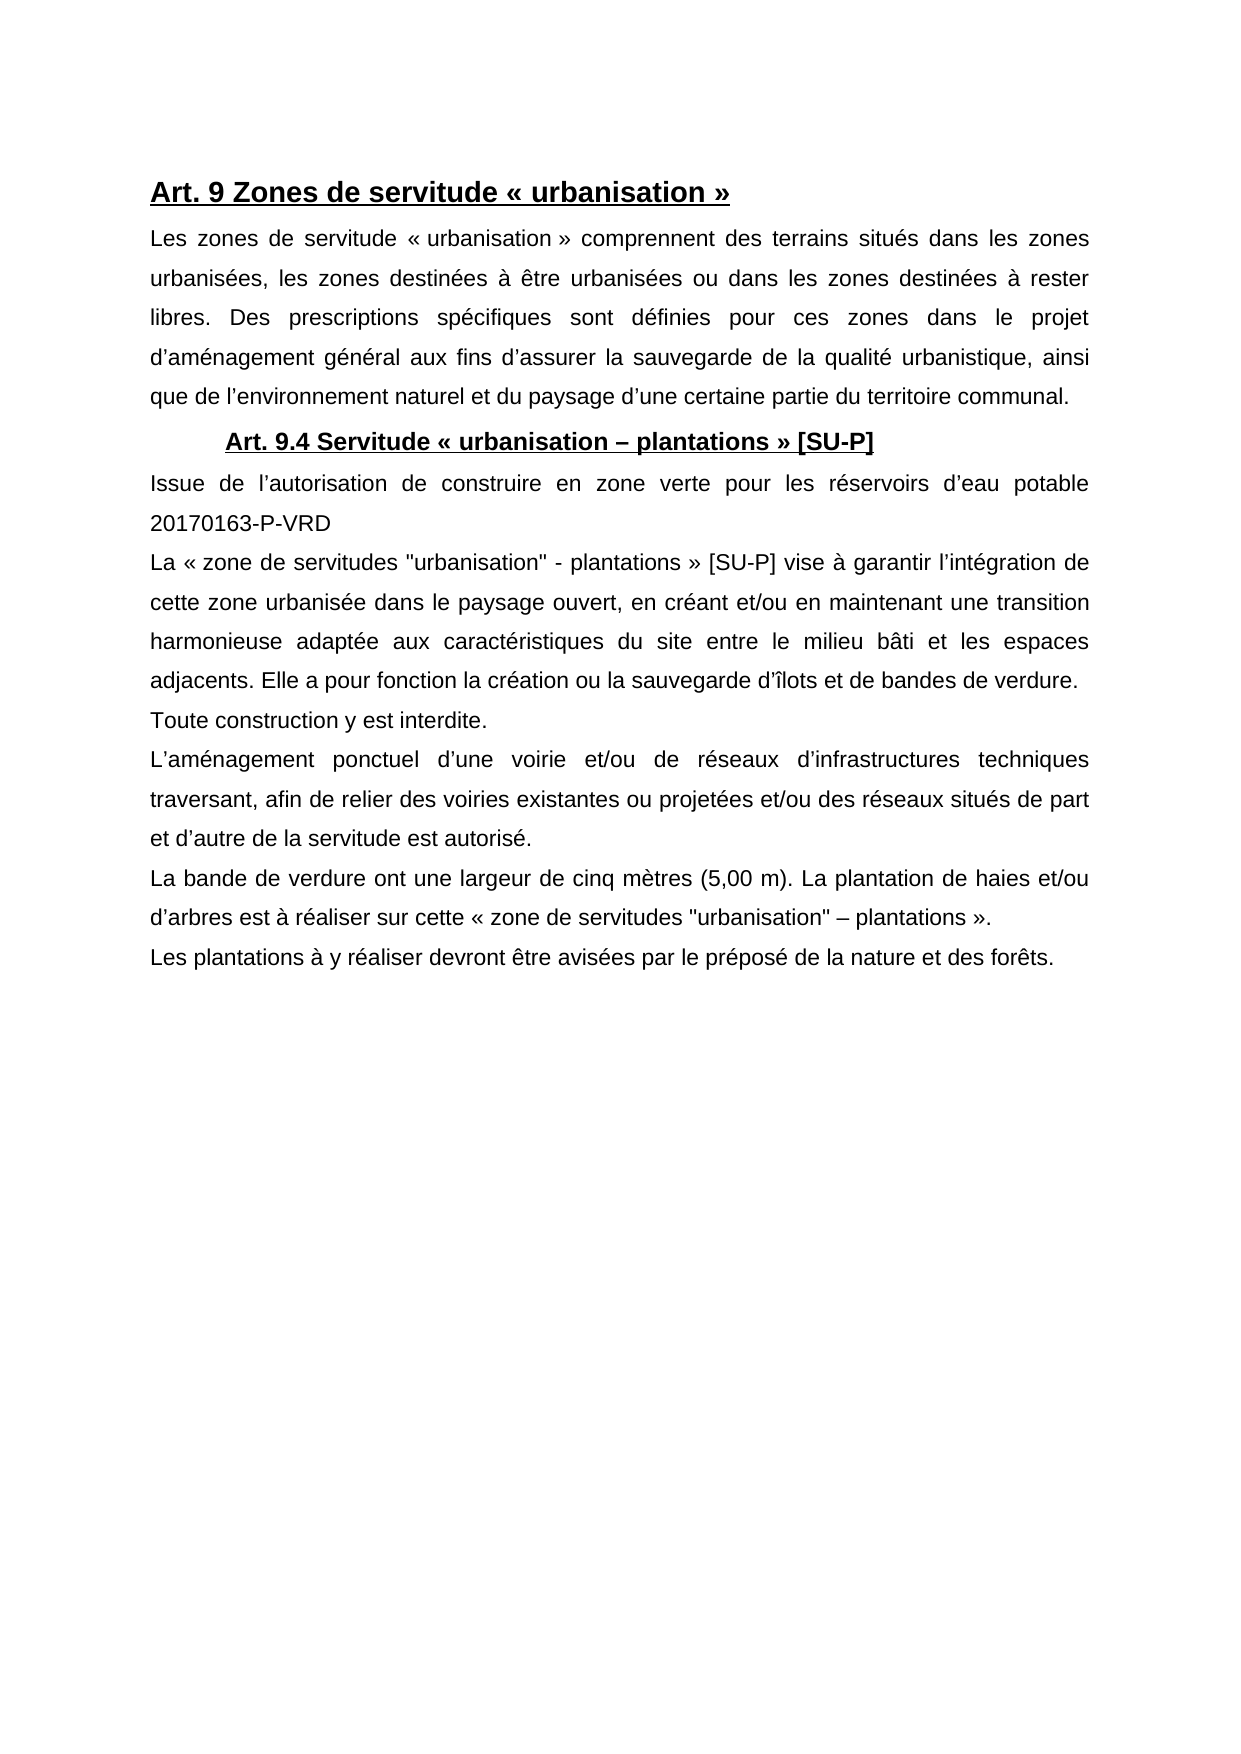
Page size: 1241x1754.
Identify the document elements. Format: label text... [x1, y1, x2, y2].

text La bande de verdure ont une largeur de cinq mètres (5,00 m). La plantation de haies et/ou d’arbres est à réaliser sur cette « zone de servitudes "urbanisation" – plantations ». [150, 865, 1090, 931]
text Les zones de servitude « urbanisation » comprennent des terrains situés dans les zones urbanisées, les zones destinées à être urbanisées ou dans les zones destinées à rester libres. Des prescriptions spécifiques sont définies pour ces zones dans le projet d’aménagement général aux fins d’assurer la sauvegarde de la qualité urbanistique, ainsi que de l’environnement naturel et du paysage d’une certaine partie du territoire communal. [150, 225, 1090, 409]
text La « zone de servitudes "urbanisation" - plantations » [SU-P] vise à garantir l’intégration de cette zone urbanisée dans le paysage ouvert, en créant et/ou en maintenant une transition harmonieuse adaptée aux caractéristiques du site entre le milieu bâti et les espaces adjacents. Elle a pour fonction la création ou la sauvegarde d’îlots et de bandes de verdure. [150, 549, 1090, 694]
text Toute construction y est interdite. [150, 707, 1090, 733]
text Les plantations à y réaliser devront être avisées par le préposé de la nature et des forêts. [150, 944, 1090, 970]
text Issue de l’autorisation de construire en zone verte pour les réservoirs d’eau potable 20170163-P-VRD [150, 470, 1090, 536]
subtitle Art. 9.4 Servitude « urbanisation – plantations » [SU-P] [225, 427, 1090, 456]
text L’aménagement ponctuel d’une voirie et/ou de réseaux d’infrastructures techniques traversant, afin de relier des voiries existantes ou projetées et/ou des réseaux situés de part et d’autre de la servitude est autorisé. [150, 746, 1090, 852]
subtitle Art. 9 Zones de servitude « urbanisation » [150, 175, 1090, 208]
